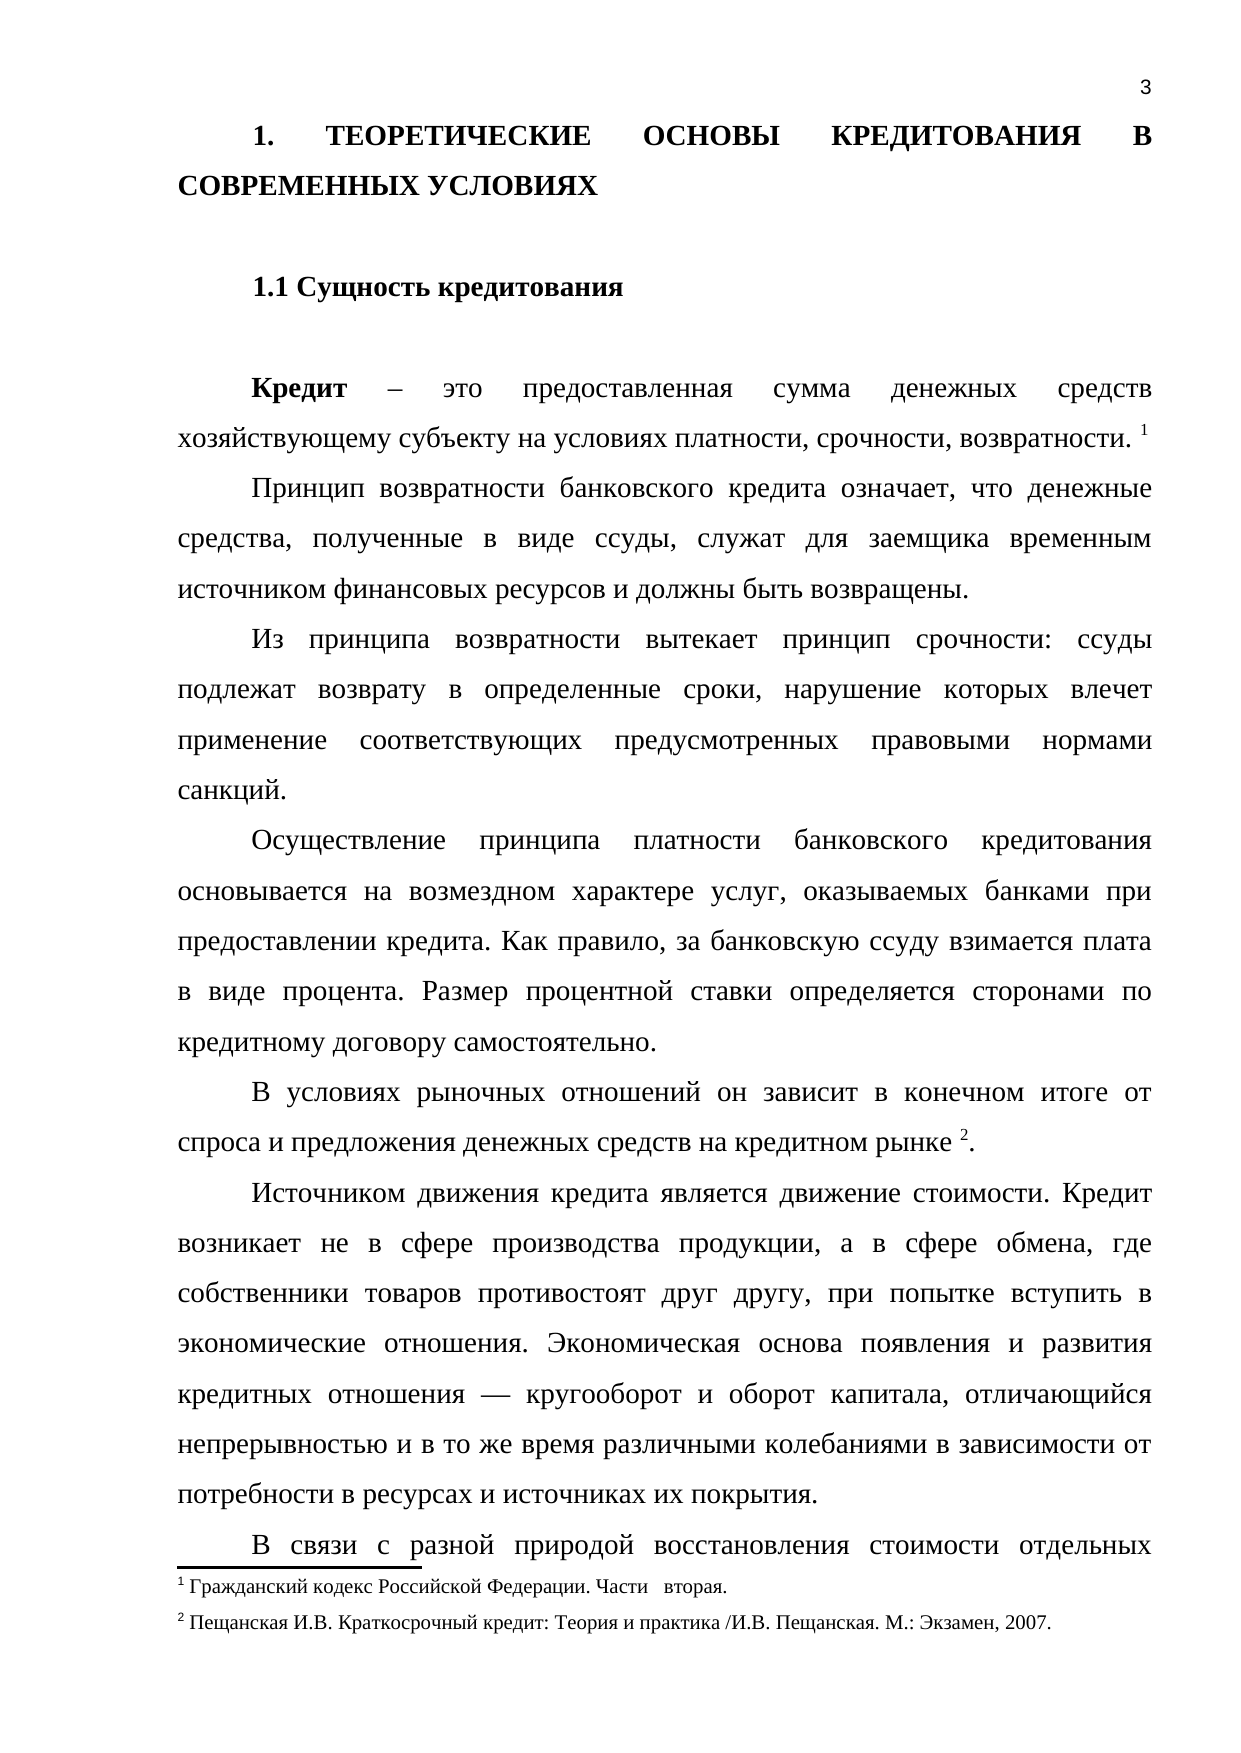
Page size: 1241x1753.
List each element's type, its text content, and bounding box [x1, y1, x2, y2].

text Источником движения кредита является движение стоимости. Кредит возникает не в сфере производства продукции, а в сфере обмена, где собственники товаров противостоят друг другу, при попытке вступить в экономические отношения. Экономическая основа появления и развития кредитных отношения — кругооборот и оборот капитала, отличающийся непрерывностью и в то же время различными колебаниями в зависимости от потребности в ресурсах и источниках их покрытия. [177, 1175, 1153, 1510]
text Осуществление принципа платности банковского кредитования основывается на возмездном характере услуг, оказываемых банками при предоставлении кредита. Как правило, за банковскую ссуду взимается плата в виде процента. Размер процентной ставки определяется сторонами по кредитному договору самостоятельно. [177, 822, 1153, 1057]
text Кредит – это предоставленная сумма денежных средств хозяйствующему субъекту на условиях платности, срочности, возвратности. [177, 370, 1153, 453]
text 1. ТЕОРЕТИЧЕСКИЕ ОСНОВЫ КРЕДИТОВАНИЯ В СОВРЕМЕННЫХ УСЛОВИЯХ [177, 118, 1153, 202]
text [177, 1527, 1153, 1560]
text В условиях рыночных отношений он зависит в конечном итоге от спроса и предложения денежных средств на кредитном рынке . [177, 1074, 1153, 1158]
text Принцип возвратности банковского кредита означает, что денежные средства, полученные в виде ссуды, служат для заемщика временным источником финансовых ресурсов и должны быть возвращены. [177, 470, 1153, 604]
text Из принципа возвратности вытекает принцип срочности: ссуды подлежат возврату в определенные сроки, нарушение которых влечет применение соответствующих предусмотренных правовыми нормами санкций. [177, 621, 1153, 806]
text 1.1 Сущность кредитования [177, 269, 1153, 303]
